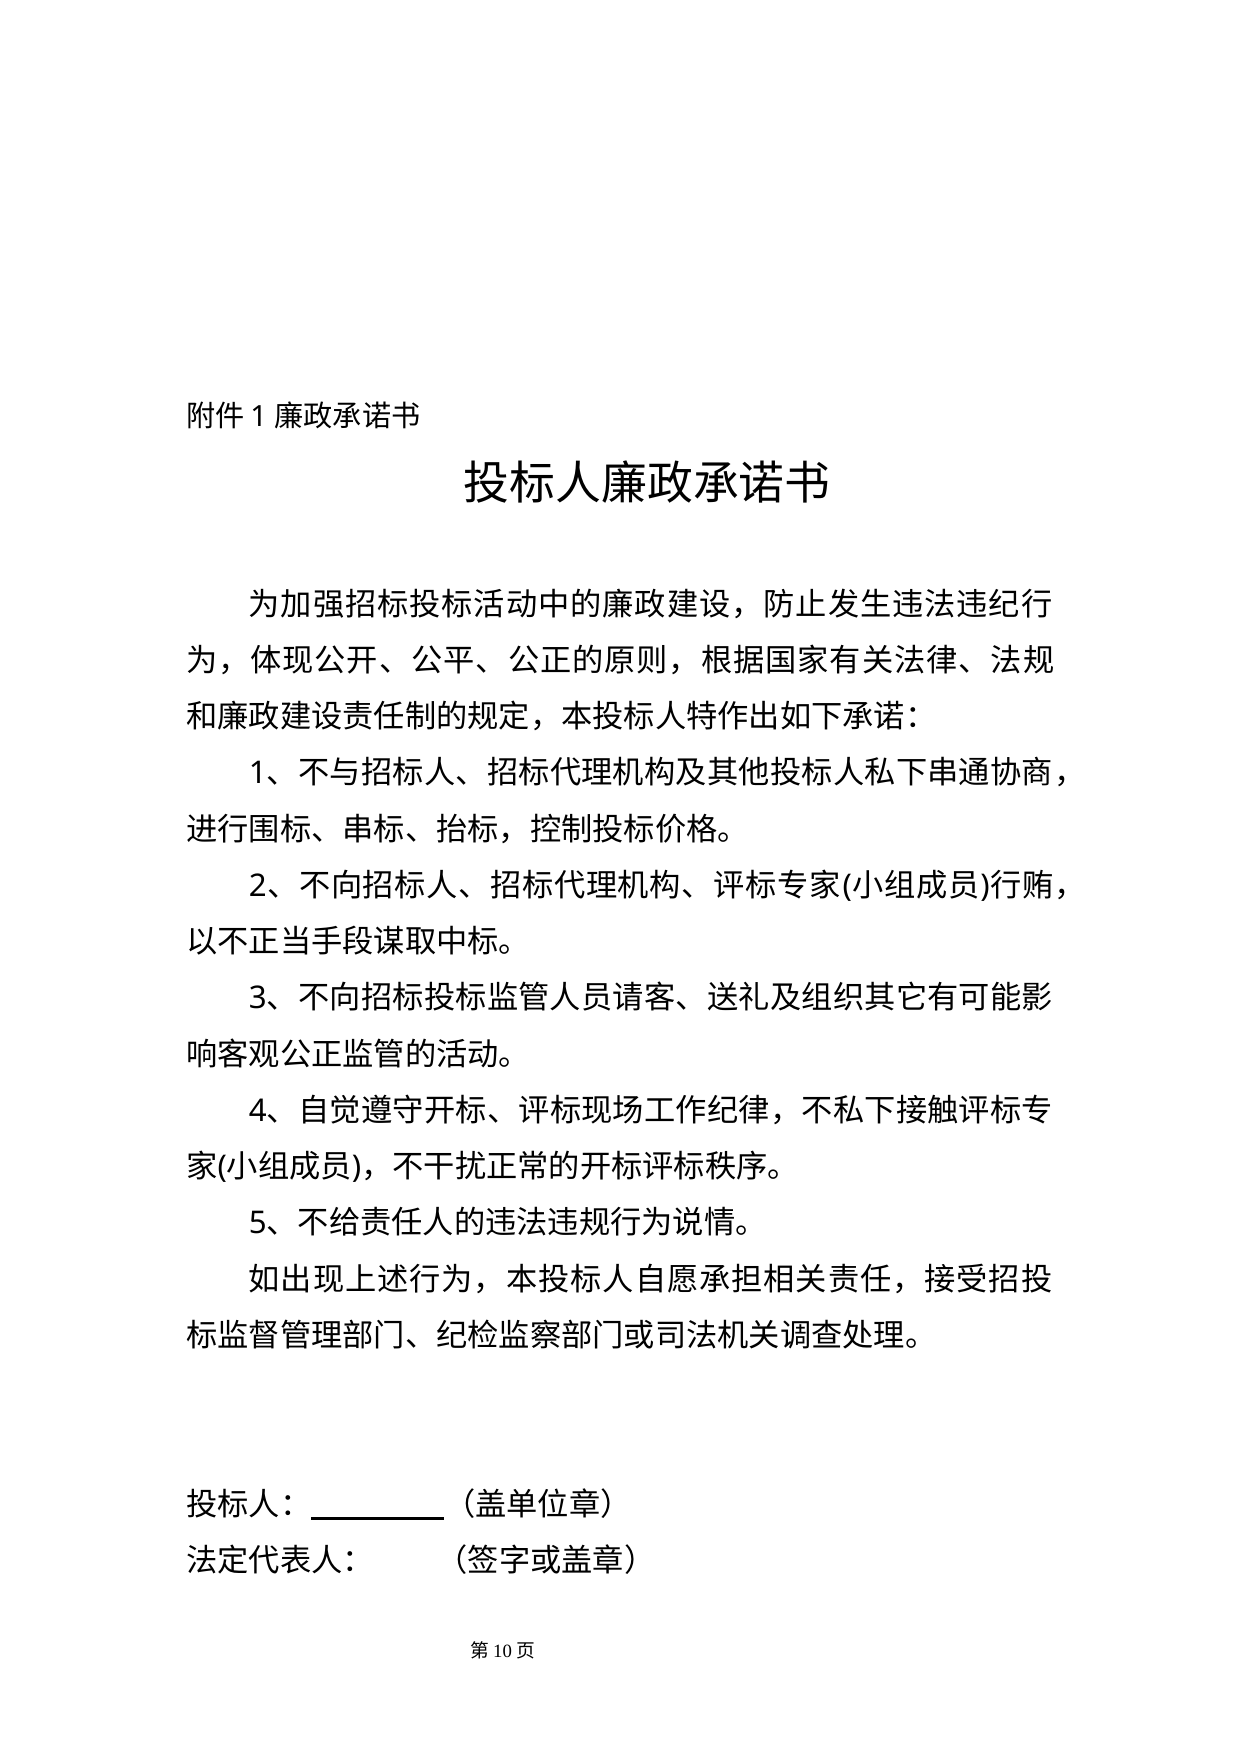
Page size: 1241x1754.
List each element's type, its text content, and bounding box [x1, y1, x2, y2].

text 为加强招标投标活动中的廉政建设，防止发生违法违纪行为，体现公开、公平、公正的原则，根据国家有关法律、法规和廉政建设责任制的规定，本投标人特作出如下承诺： [186, 570, 1054, 739]
text 5、不给责任人的违法违规行为说情。 [186, 1189, 1054, 1245]
text 1、不与招标人、招标代理机构及其他投标人私下串通协商，进行围标、串标、抬标，控制投标价格。 [186, 739, 1054, 851]
text 如出现上述行为，本投标人自愿承担相关责任，接受招投标监督管理部门、纪检监察部门或司法机关调查处理。 [186, 1245, 1054, 1357]
text 4、自觉遵守开标、评标现场工作纪律，不私下接触评标专家(小组成员)，不干扰正常的开标评标秩序。 [186, 1076, 1054, 1189]
text 投标人： （盖单位章） [186, 1470, 1054, 1526]
text 投标人廉政承诺书 [186, 441, 1054, 514]
text 附件1 廉政承诺书 [186, 368, 1054, 441]
text 3、不向招标投标监管人员请客、送礼及组织其它有可能影响客观公正监管的活动。 [186, 964, 1054, 1076]
text 法定代表人： （签字或盖章） [186, 1526, 1054, 1582]
text 2、不向招标人、招标代理机构、评标专家(小组成员)行贿，以不正当手段谋取中标。 [186, 851, 1054, 964]
